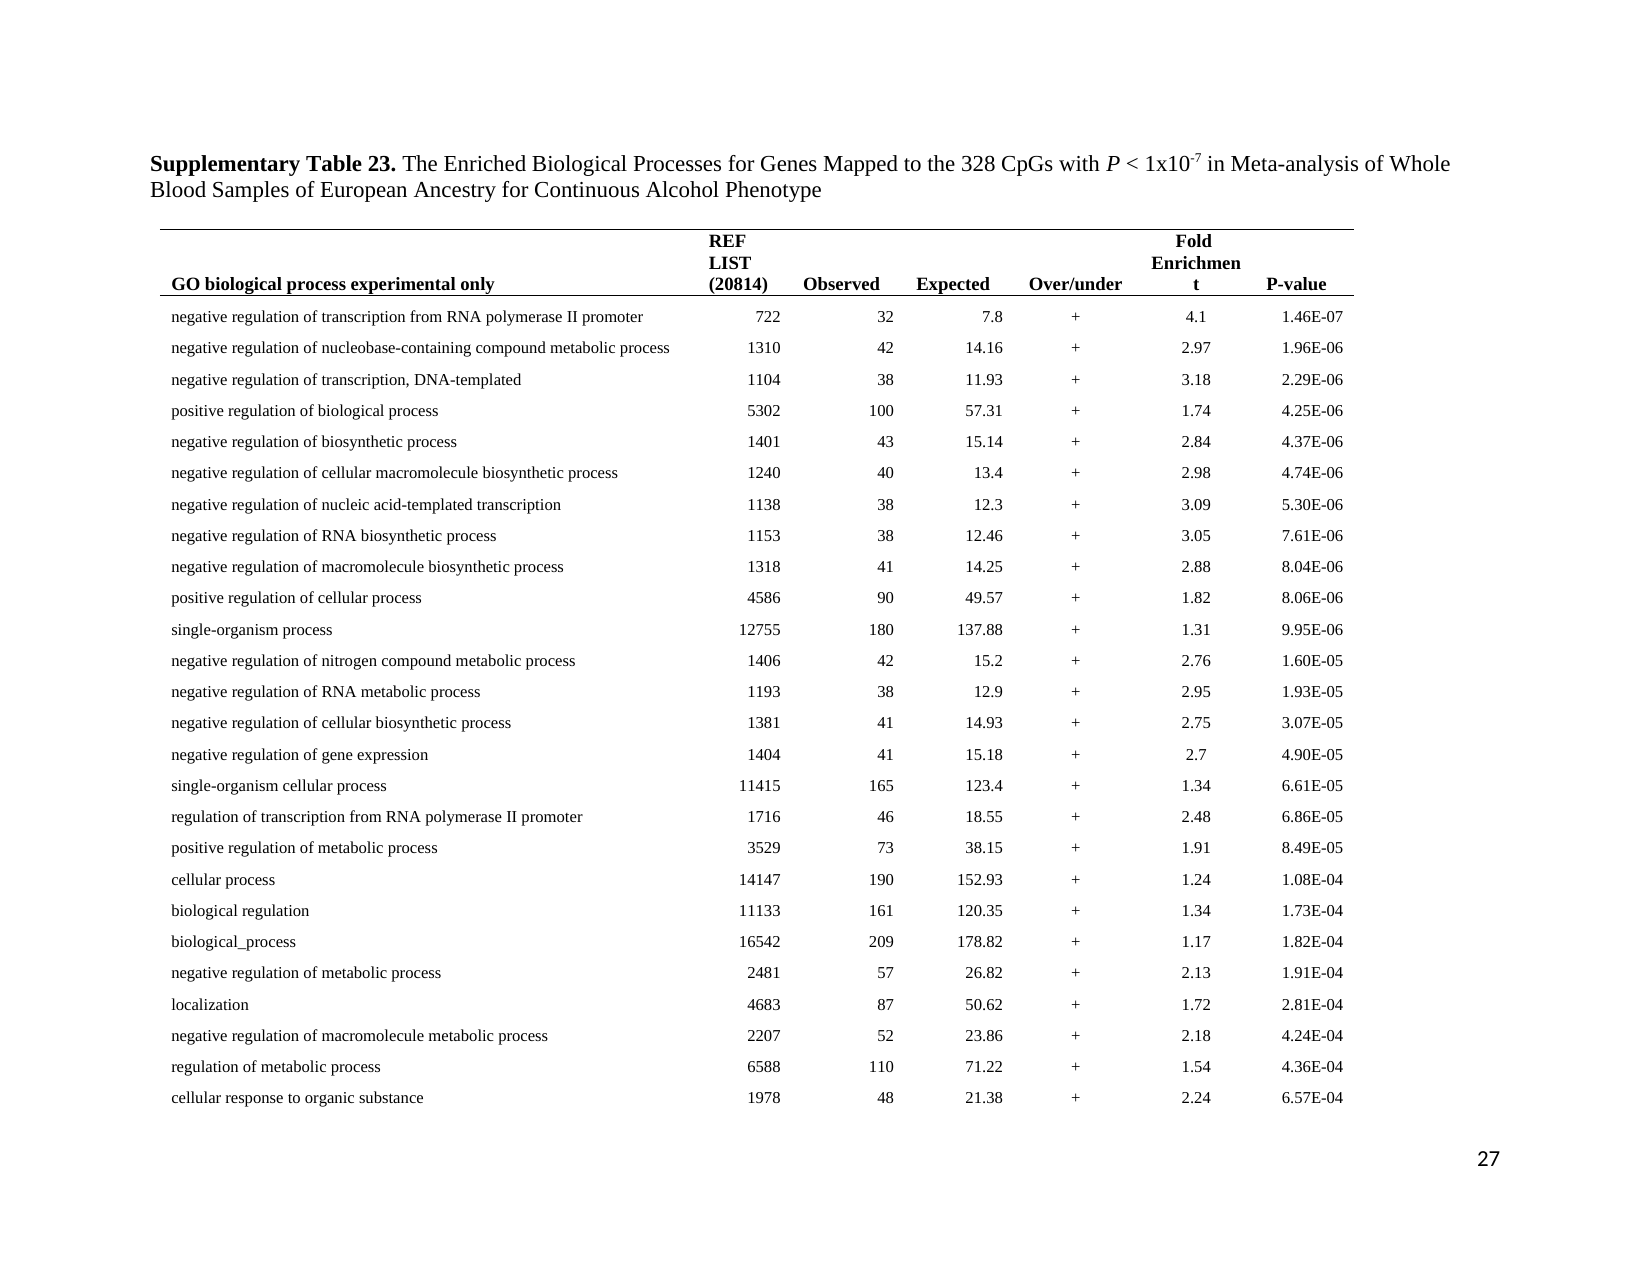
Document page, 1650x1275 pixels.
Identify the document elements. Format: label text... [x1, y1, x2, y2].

table_cell + [1014, 982, 1137, 1013]
table_cell negative regulation of macromolecule biosynthetic process [160, 545, 697, 576]
table_cell negative regulation of transcription from RNA polymerase II promoter [160, 296, 697, 326]
table_cell + [1014, 420, 1137, 451]
table_cell 5.30E-06 [1255, 482, 1354, 513]
table_cell 9.95E-06 [1255, 607, 1354, 638]
table_cell 8.04E-06 [1255, 545, 1354, 576]
table_cell 12.46 [905, 514, 1014, 545]
table_cell + [1014, 296, 1137, 326]
table_cell 165 [792, 764, 905, 795]
table_cell 8.06E-06 [1255, 576, 1354, 607]
table_header P-value [1255, 230, 1354, 295]
table_header Observed [792, 230, 905, 295]
table_cell 14.16 [905, 326, 1014, 357]
table_cell + [1014, 857, 1137, 888]
table_cell 26.82 [905, 951, 1014, 982]
table_cell 16542 [697, 920, 792, 951]
table_cell positive regulation of biological process [160, 389, 697, 420]
table_cell 180 [792, 607, 905, 638]
table_cell positive regulation of cellular process [160, 576, 697, 607]
table_cell 90 [792, 576, 905, 607]
table_cell 1240 [697, 451, 792, 482]
table_cell 2.76 [1137, 639, 1255, 670]
table_cell 13.4 [905, 451, 1014, 482]
table_cell 1.60E-05 [1255, 639, 1354, 670]
table_cell 40 [792, 451, 905, 482]
table_cell negative regulation of nitrogen compound metabolic process [160, 639, 697, 670]
table_cell negative regulation of biosynthetic process [160, 420, 697, 451]
table_cell 1.82 [1137, 576, 1255, 607]
table_cell 43 [792, 420, 905, 451]
table_cell 110 [792, 1045, 905, 1076]
table_cell 1318 [697, 545, 792, 576]
table_cell 137.88 [905, 607, 1014, 638]
table_cell 1.54 [1137, 1045, 1255, 1076]
table_header Fold Enrichment [1137, 230, 1255, 295]
table_cell 1.17 [1137, 920, 1255, 951]
table_cell 2.13 [1137, 951, 1255, 982]
table_cell regulation of transcription from RNA polymerase II promoter [160, 795, 697, 826]
table_cell regulation of metabolic process [160, 1045, 697, 1076]
table_cell 1.72 [1137, 982, 1255, 1013]
table_cell 21.38 [905, 1076, 1014, 1107]
table_cell 48 [792, 1076, 905, 1107]
table_cell 1381 [697, 701, 792, 732]
table_cell + [1014, 389, 1137, 420]
table_cell + [1014, 826, 1137, 857]
table_cell 6.86E-05 [1255, 795, 1354, 826]
table_cell 11133 [697, 889, 792, 920]
table_header Expected [905, 230, 1014, 295]
table_cell 38.15 [905, 826, 1014, 857]
table_cell 6.57E-04 [1255, 1076, 1354, 1107]
table_cell 8.49E-05 [1255, 826, 1354, 857]
table_cell + [1014, 607, 1137, 638]
table_cell 178.82 [905, 920, 1014, 951]
table_cell + [1014, 920, 1137, 951]
table_cell 1.82E-04 [1255, 920, 1354, 951]
table_cell + [1014, 326, 1137, 357]
table_cell 190 [792, 857, 905, 888]
table_cell + [1014, 514, 1137, 545]
table_cell 100 [792, 389, 905, 420]
table_cell 2.75 [1137, 701, 1255, 732]
table_cell + [1014, 701, 1137, 732]
table_cell 14147 [697, 857, 792, 888]
table_cell negative regulation of cellular macromolecule biosynthetic process [160, 451, 697, 482]
table_cell 14.25 [905, 545, 1014, 576]
table_cell 4.25E-06 [1255, 389, 1354, 420]
table_cell 1104 [697, 357, 792, 388]
table_cell 1138 [697, 482, 792, 513]
table_cell negative regulation of nucleic acid-templated transcription [160, 482, 697, 513]
table_cell 1.24 [1137, 857, 1255, 888]
table_cell 12.3 [905, 482, 1014, 513]
table_cell negative regulation of metabolic process [160, 951, 697, 982]
table_cell 11.93 [905, 357, 1014, 388]
table_cell 41 [792, 701, 905, 732]
table_cell 209 [792, 920, 905, 951]
table_cell 38 [792, 357, 905, 388]
table_cell 1193 [697, 670, 792, 701]
table_cell negative regulation of gene expression [160, 732, 697, 763]
table_cell 2.48 [1137, 795, 1255, 826]
table_cell 3.07E-05 [1255, 701, 1354, 732]
table_cell 1153 [697, 514, 792, 545]
table_cell 4.1 [1137, 296, 1255, 326]
table_cell 11415 [697, 764, 792, 795]
table_cell 4683 [697, 982, 792, 1013]
table_cell 32 [792, 296, 905, 326]
table_cell 42 [792, 639, 905, 670]
table_cell negative regulation of cellular biosynthetic process [160, 701, 697, 732]
table_cell cellular response to organic substance [160, 1076, 697, 1107]
table_cell 161 [792, 889, 905, 920]
table_cell 15.14 [905, 420, 1014, 451]
table_cell 2.84 [1137, 420, 1255, 451]
table_cell 5302 [697, 389, 792, 420]
table_cell 1406 [697, 639, 792, 670]
table_cell 52 [792, 1014, 905, 1045]
table_cell 14.93 [905, 701, 1014, 732]
table_cell negative regulation of nucleobase-containing compound metabolic process [160, 326, 697, 357]
table_cell 1.34 [1137, 764, 1255, 795]
table_cell + [1014, 451, 1137, 482]
table_cell negative regulation of macromolecule metabolic process [160, 1014, 697, 1045]
table_cell 15.2 [905, 639, 1014, 670]
table_cell 2.7 [1137, 732, 1255, 763]
table_cell 2.81E-04 [1255, 982, 1354, 1013]
table_cell 4.74E-06 [1255, 451, 1354, 482]
table_cell 4.37E-06 [1255, 420, 1354, 451]
table_cell 3.05 [1137, 514, 1255, 545]
table_cell 12755 [697, 607, 792, 638]
table_cell 2.95 [1137, 670, 1255, 701]
table_cell 2.18 [1137, 1014, 1255, 1045]
table_cell 2207 [697, 1014, 792, 1045]
table_cell 2.24 [1137, 1076, 1255, 1107]
table_cell + [1014, 1076, 1137, 1107]
table_cell + [1014, 357, 1137, 388]
table_cell 4.90E-05 [1255, 732, 1354, 763]
table_header Over/under [1014, 230, 1137, 295]
table_cell 50.62 [905, 982, 1014, 1013]
table_cell 1716 [697, 795, 792, 826]
text Supplementary Table 23. The Enriched Biological Processes for Genes Mapped to the 328 CpGs with P < 1x10-7 in Meta-analysis of Whole Blood Samples of European Ancestry for Continuous Alcohol Phenotype [150, 150, 1500, 203]
table_cell 722 [697, 296, 792, 326]
table_cell + [1014, 951, 1137, 982]
table_cell 87 [792, 982, 905, 1013]
table_cell + [1014, 576, 1137, 607]
table_cell + [1014, 889, 1137, 920]
table_header GO biological process experimental only [160, 230, 697, 295]
table_cell positive regulation of metabolic process [160, 826, 697, 857]
table_cell 2.98 [1137, 451, 1255, 482]
table_cell + [1014, 764, 1137, 795]
table_cell negative regulation of RNA metabolic process [160, 670, 697, 701]
table_cell 41 [792, 732, 905, 763]
table_cell 41 [792, 545, 905, 576]
table_cell 2.29E-06 [1255, 357, 1354, 388]
table_cell + [1014, 1014, 1137, 1045]
table_cell 3.09 [1137, 482, 1255, 513]
table_cell 12.9 [905, 670, 1014, 701]
table_cell single-organism cellular process [160, 764, 697, 795]
table_cell 73 [792, 826, 905, 857]
table_cell 38 [792, 514, 905, 545]
table_cell 123.4 [905, 764, 1014, 795]
table_cell 4586 [697, 576, 792, 607]
table_cell 1.91 [1137, 826, 1255, 857]
table_cell 4.24E-04 [1255, 1014, 1354, 1045]
table_cell 6.61E-05 [1255, 764, 1354, 795]
table_cell + [1014, 795, 1137, 826]
table_cell 3.18 [1137, 357, 1255, 388]
table_cell + [1014, 670, 1137, 701]
table_cell 2.97 [1137, 326, 1255, 357]
table_cell 6588 [697, 1045, 792, 1076]
table_cell + [1014, 639, 1137, 670]
table_cell 1.73E-04 [1255, 889, 1354, 920]
table_cell 46 [792, 795, 905, 826]
table_cell 23.86 [905, 1014, 1014, 1045]
table_header REF LIST (20814) [697, 230, 792, 295]
table_cell 1.31 [1137, 607, 1255, 638]
table_cell 1.46E-07 [1255, 296, 1354, 326]
table_cell 15.18 [905, 732, 1014, 763]
table_cell cellular process [160, 857, 697, 888]
table_cell localization [160, 982, 697, 1013]
table_cell 3529 [697, 826, 792, 857]
table_cell 1.74 [1137, 389, 1255, 420]
table_cell 1.08E-04 [1255, 857, 1354, 888]
table_cell negative regulation of transcription, DNA-templated [160, 357, 697, 388]
table_cell biological_process [160, 920, 697, 951]
table_cell 2481 [697, 951, 792, 982]
table_cell 49.57 [905, 576, 1014, 607]
table_cell 1.34 [1137, 889, 1255, 920]
table_cell 1.91E-04 [1255, 951, 1354, 982]
table_cell 1310 [697, 326, 792, 357]
table_cell 1404 [697, 732, 792, 763]
table_cell 2.88 [1137, 545, 1255, 576]
table_cell 152.93 [905, 857, 1014, 888]
table_cell single-organism process [160, 607, 697, 638]
table_cell + [1014, 545, 1137, 576]
table_cell 1978 [697, 1076, 792, 1107]
table_cell 38 [792, 670, 905, 701]
table_cell 57 [792, 951, 905, 982]
table_cell 7.61E-06 [1255, 514, 1354, 545]
table_cell + [1014, 1045, 1137, 1076]
table_cell negative regulation of RNA biosynthetic process [160, 514, 697, 545]
table_cell 1.96E-06 [1255, 326, 1354, 357]
table_cell 38 [792, 482, 905, 513]
table_cell 7.8 [905, 296, 1014, 326]
table_cell + [1014, 732, 1137, 763]
table_cell 71.22 [905, 1045, 1014, 1076]
table_cell 42 [792, 326, 905, 357]
table_cell 57.31 [905, 389, 1014, 420]
table_cell 1401 [697, 420, 792, 451]
table_cell + [1014, 482, 1137, 513]
table_cell 1.93E-05 [1255, 670, 1354, 701]
table_cell biological regulation [160, 889, 697, 920]
table_cell 4.36E-04 [1255, 1045, 1354, 1076]
table_cell 120.35 [905, 889, 1014, 920]
table_cell 18.55 [905, 795, 1014, 826]
